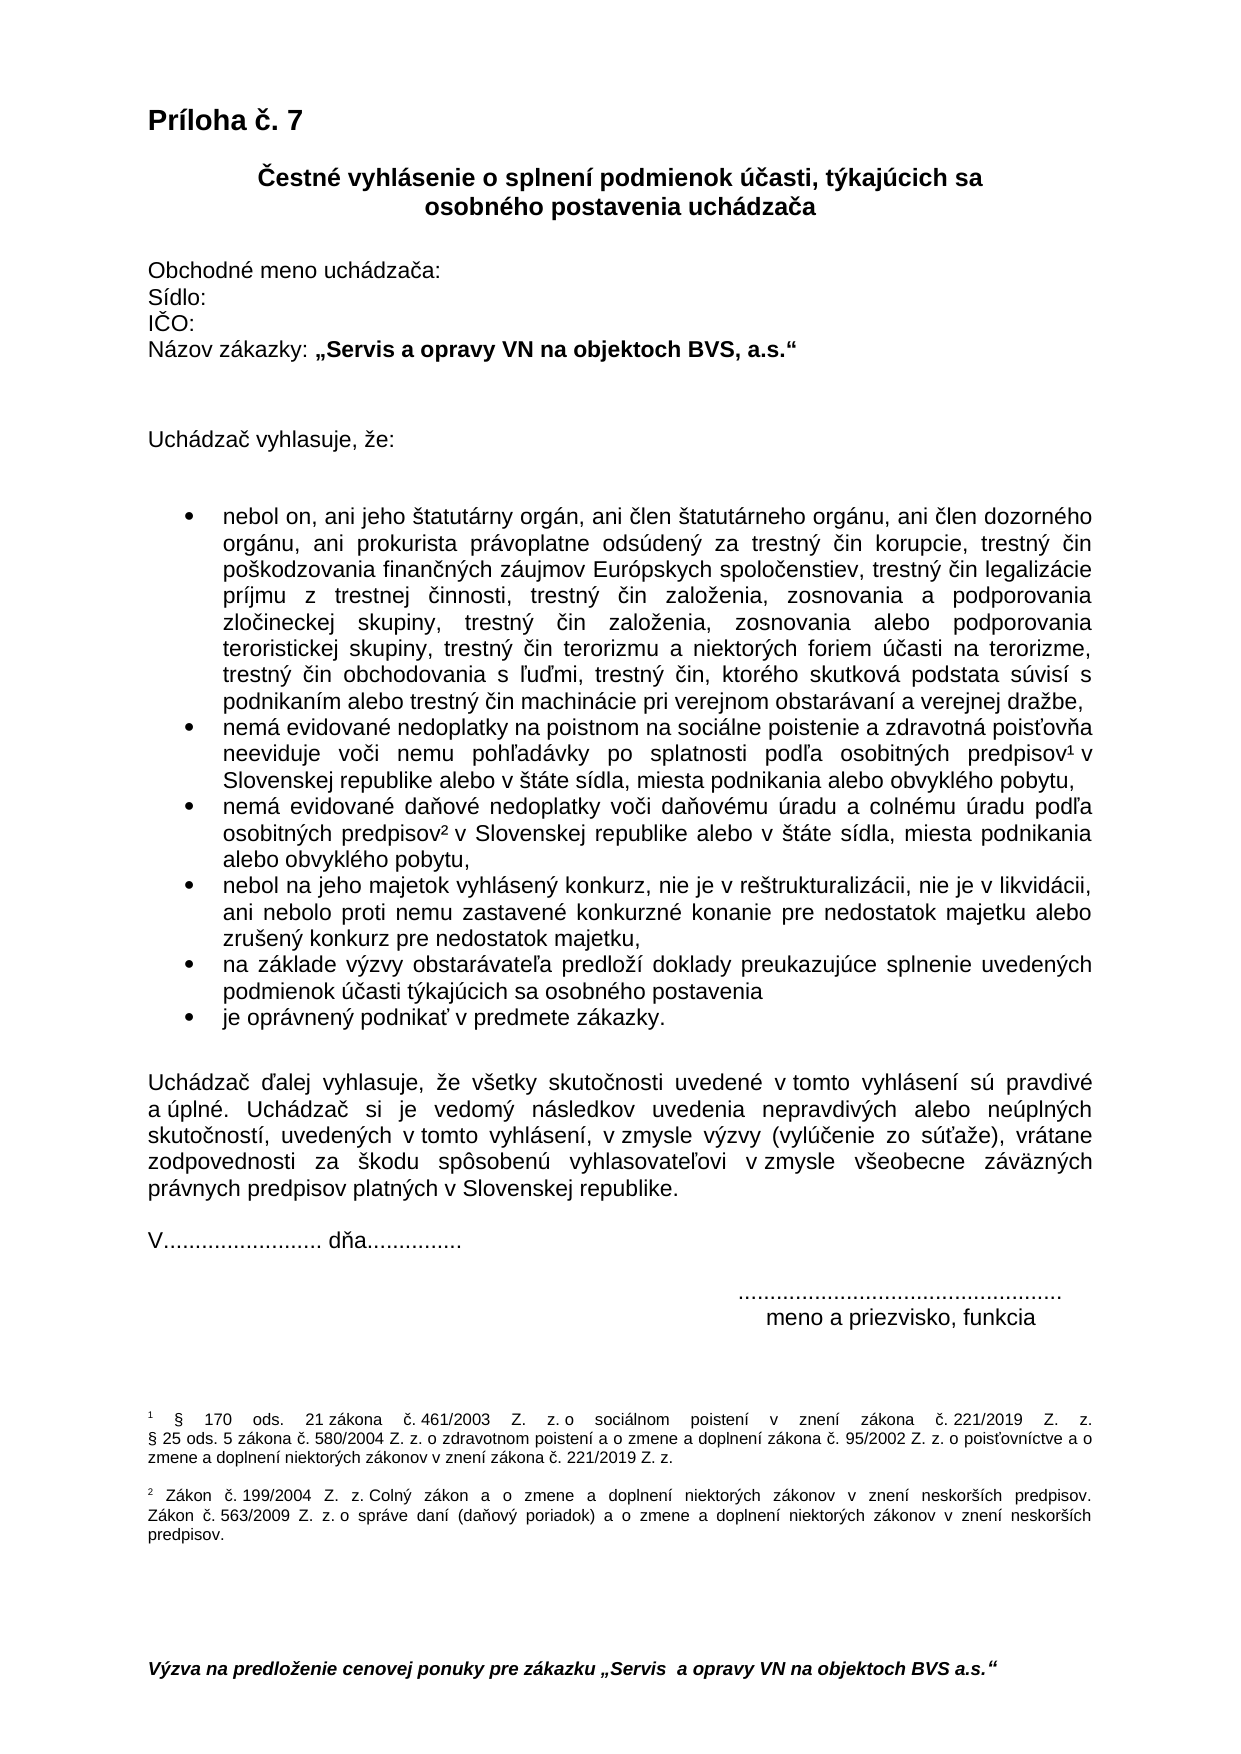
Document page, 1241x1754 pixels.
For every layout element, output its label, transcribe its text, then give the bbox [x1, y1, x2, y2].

text Uchádzač vyhlasuje, že: [148, 426, 1093, 452]
text ................................................... [664, 1278, 1093, 1304]
text IČO: [148, 310, 1093, 336]
list je oprávnený podnikať v predmete zákazky. [185, 1004, 1093, 1030]
list nemá evidované nedoplatky na poistnom na sociálne poistenie a zdravotná poisťovňa neeviduje voči nemu pohľadávky po splatnosti podľa osobitných predpisov¹ v Slovenskej republike alebo v štáte sídla, miesta podnikania alebo obvyklého pobytu, [185, 714, 1093, 793]
text Názov zákazky: „Servis a opravy VN na objektoch BVS, a.s.“ [148, 336, 1093, 363]
text V......................... dňa............... [148, 1227, 1093, 1254]
text Príloha č. 7 [148, 103, 1093, 137]
list nebol na jeho majetok vyhlásený konkurz, nie je v reštrukturalizácii, nie je v likvidácii, ani nebolo proti nemu zastavené konkurzné konanie pre nedostatok majetku alebo zrušený konkurz pre nedostatok majetku, [185, 872, 1093, 951]
text osobného postavenia uchádzača [148, 192, 1093, 221]
list na základe výzvy obstarávateľa predloží doklady preukazujúce splnenie uvedených podmienok účasti týkajúcich sa osobného postavenia [185, 951, 1093, 1004]
text Obchodné meno uchádzača: [148, 257, 1093, 284]
text Uchádzač ďalej vyhlasuje, že všetky skutočnosti uvedené v tomto vyhlásení sú pravdivé a úplné. Uchádzač si je vedomý následkov uvedenia nepravdivých alebo neúplných skutočností, uvedených v tomto vyhlásení, v zmysle výzvy (vylúčenie zo súťaže), vrátane zodpovednosti za škodu spôsobenú vyhlasovateľovi v zmysle všeobecne záväzných právnych predpisov platných v Slovenskej republike. [148, 1069, 1093, 1201]
text Sídlo: [148, 284, 1093, 310]
text Čestné vyhlásenie o splnení podmienok účasti, týkajúcich sa [148, 163, 1093, 192]
list nebol on, ani jeho štatutárny orgán, ani člen štatutárneho orgánu, ani člen dozorného orgánu, ani prokurista právoplatne odsúdený za trestný čin korupcie, trestný čin poškodzovania finančných záujmov Európskych spoločenstiev, trestný čin legalizácie príjmu z trestnej činnosti, trestný čin založenia, zosnovania a podporovania zločineckej skupiny, trestný čin založenia, zosnovania alebo podporovania teroristickej skupiny, trestný čin terorizmu a niektorých foriem účasti na terorizme, trestný čin obchodovania s ľuďmi, trestný čin, ktorého skutková podstata súvisí s podnikaním alebo trestný čin machinácie pri verejnom obstarávaní a verejnej dražbe, [185, 503, 1093, 714]
text 2 Zákon č. 199/2004 Z. z. Colný zákon a o zmene a doplnení niektorých zákonov v znení neskorších predpisov. Zákon č. 563/2009 Z. z. o správe daní (daňový poriadok) a o zmene a doplnení niektorých zákonov v znení neskorších predpisov. [148, 1486, 1093, 1544]
text meno a priezvisko, funkcia [709, 1304, 1093, 1330]
text 1 § 170 ods. 21 zákona č. 461/2003 Z. z. o sociálnom poistení v znení zákona č. 221/2019 Z. z. § 25 ods. 5 zákona č. 580/2004 Z. z. o zdravotnom poistení a o zmene a doplnení zákona č. 95/2002 Z. z. o poisťovníctve a o zmene a doplnení niektorých zákonov v znení zákona č. 221/2019 Z. z. [148, 1409, 1093, 1467]
list nemá evidované daňové nedoplatky voči daňovému úradu a colnému úradu podľa osobitných predpisov² v Slovenskej republike alebo v štáte sídla, miesta podnikania alebo obvyklého pobytu, [185, 793, 1093, 872]
